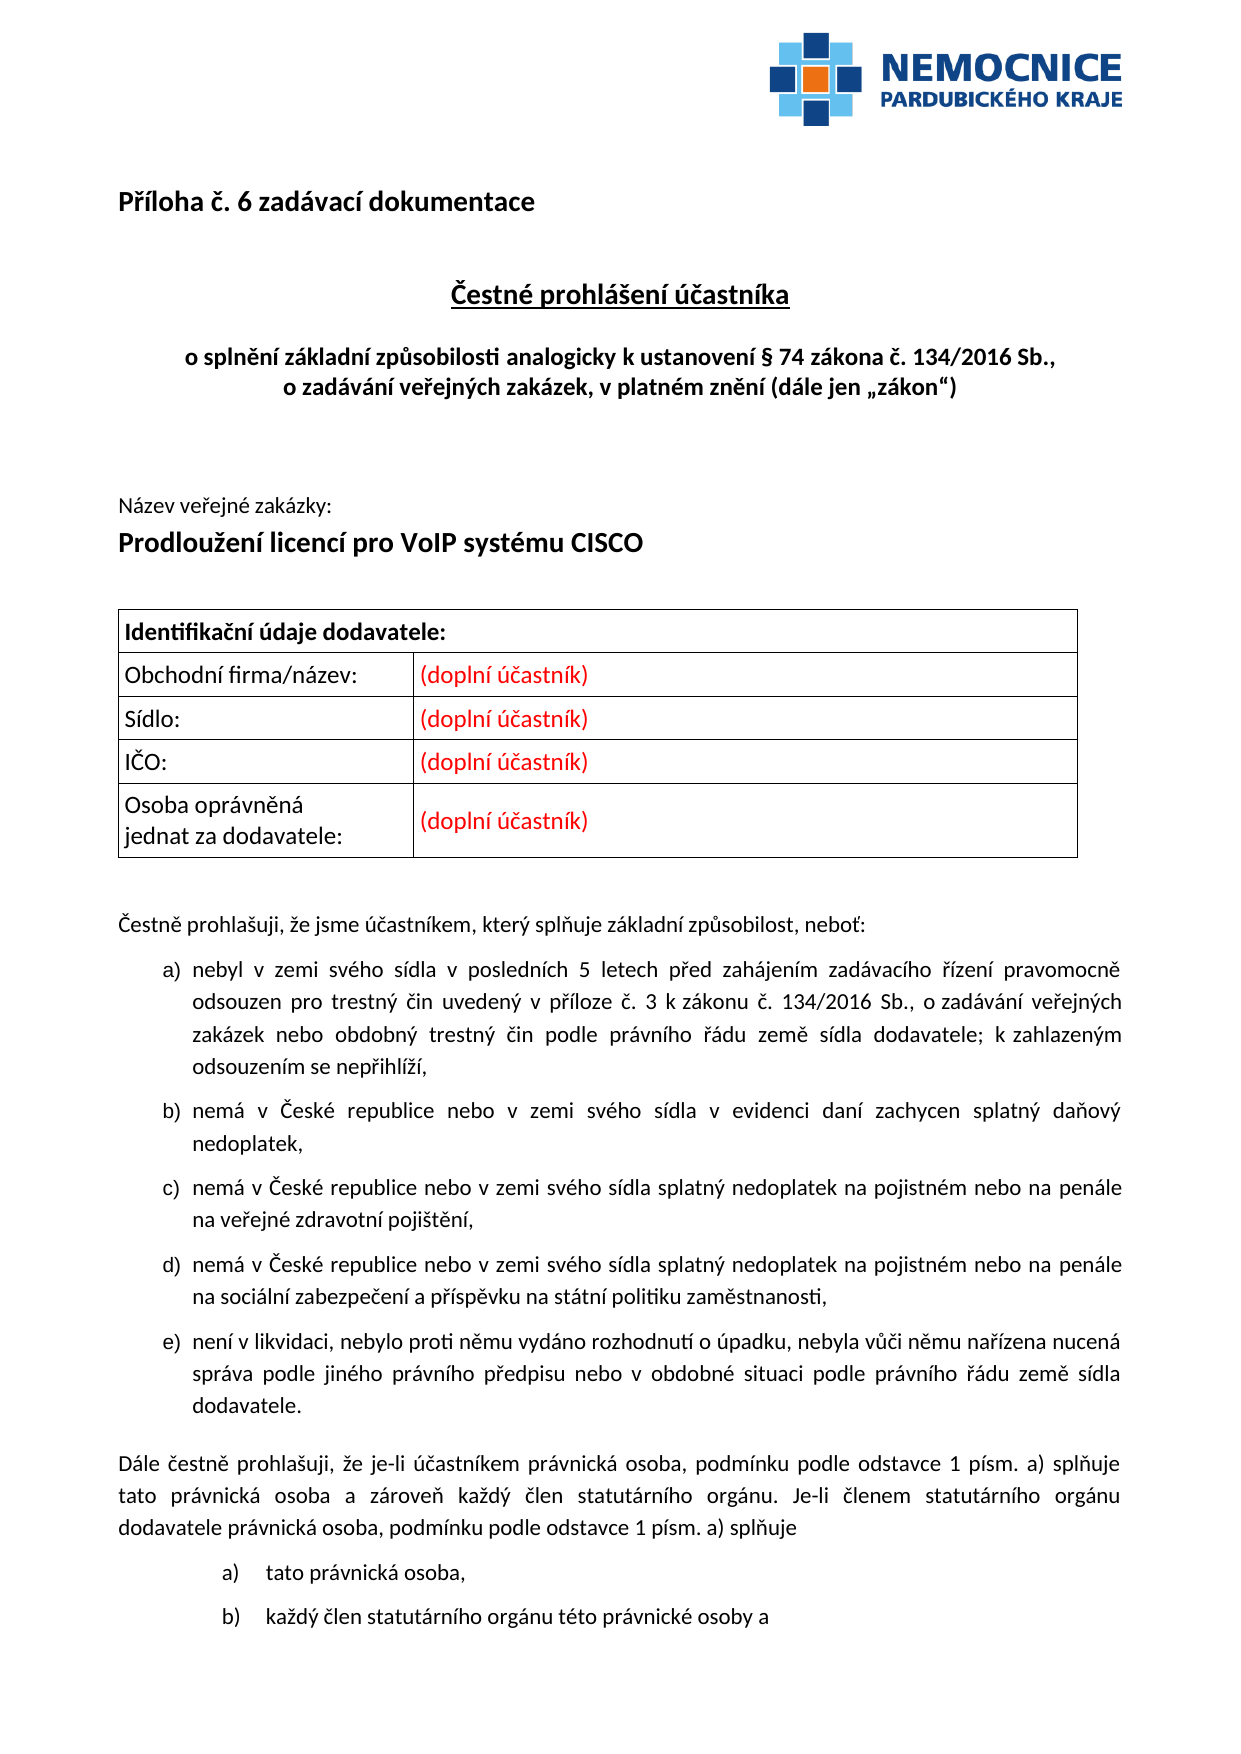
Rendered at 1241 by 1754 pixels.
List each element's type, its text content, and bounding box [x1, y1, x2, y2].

table_cell (doplní účastník) [414, 653, 1077, 696]
list není v likvidaci, nebylo proti němu vydáno rozhodnutí o úpadku, nebyla vůči němu nařízena nucená správa podle jiného právního předpisu nebo v obdobné situaci podle právního řádu země sídla dodavatele. [162, 1327, 1122, 1419]
text Příloha č. 6 zadávací dokumentace [118, 183, 1122, 219]
table_cell Obchodní firma/název: [119, 653, 413, 696]
text o zadávání veřejných zakázek, v platném znění (dále jen „zákon“) [118, 371, 1122, 402]
table_cell IČO: [119, 740, 413, 783]
table_cell (doplní účastník) [414, 784, 1077, 857]
table_cell (doplní účastník) [414, 697, 1077, 739]
picture [768, 31, 1122, 127]
list nemá v České republice nebo v zemi svého sídla v evidenci daní zachycen splatný daňový nedoplatek, [162, 1097, 1122, 1157]
table_cell Osoba oprávněná jednat za dodavatele: [119, 784, 413, 857]
text Prodloužení licencí pro VoIP systému CISCO [118, 524, 1122, 559]
list nebyl v zemi svého sídla v posledních 5 letech před zahájením zadávacího řízení pravomocně odsouzen pro trestný čin uvedený v příloze č. 3 k zákonu č. 134/2016 Sb., o zadávání veřejných zakázek nebo obdobný trestný čin podle právního řádu země sídla dodavatele; k zahlazeným odsouzením se nepřihlíží, [162, 955, 1122, 1080]
list každý člen statutárního orgánu této právnické osoby a [207, 1602, 1122, 1631]
table_cell Sídlo: [119, 697, 413, 739]
text Čestné prohlášení účastníka [118, 276, 1122, 312]
list nemá v České republice nebo v zemi svého sídla splatný nedoplatek na pojistném nebo na penále na veřejné zdravotní pojištění, [162, 1173, 1122, 1234]
text o splnění základní způsobilosti analogicky k ustanovení § 74 zákona č. 134/2016 Sb., [118, 341, 1122, 371]
text Dále čestně prohlašuji, že je-li účastníkem právnická osoba, podmínku podle odstavce 1 písm. a) splňuje tato právnická osoba a zároveň každý člen statutárního orgánu. Je-li členem statutárního orgánu dodavatele právnická osoba, podmínku podle odstavce 1 písm. a) splňuje [118, 1449, 1122, 1541]
list tato právnická osoba, [207, 1558, 1122, 1586]
list nemá v České republice nebo v zemi svého sídla splatný nedoplatek na pojistném nebo na penále na sociální zabezpečení a příspěvku na státní politiku zaměstnanosti, [162, 1250, 1122, 1311]
text Čestně prohlašuji, že jsme účastníkem, který splňuje základní způsobilost, neboť: [118, 911, 1122, 939]
table_header Identifikační údaje dodavatele: [119, 610, 1077, 652]
table_cell (doplní účastník) [414, 740, 1077, 783]
text Název veřejné zakázky: [118, 492, 1122, 520]
